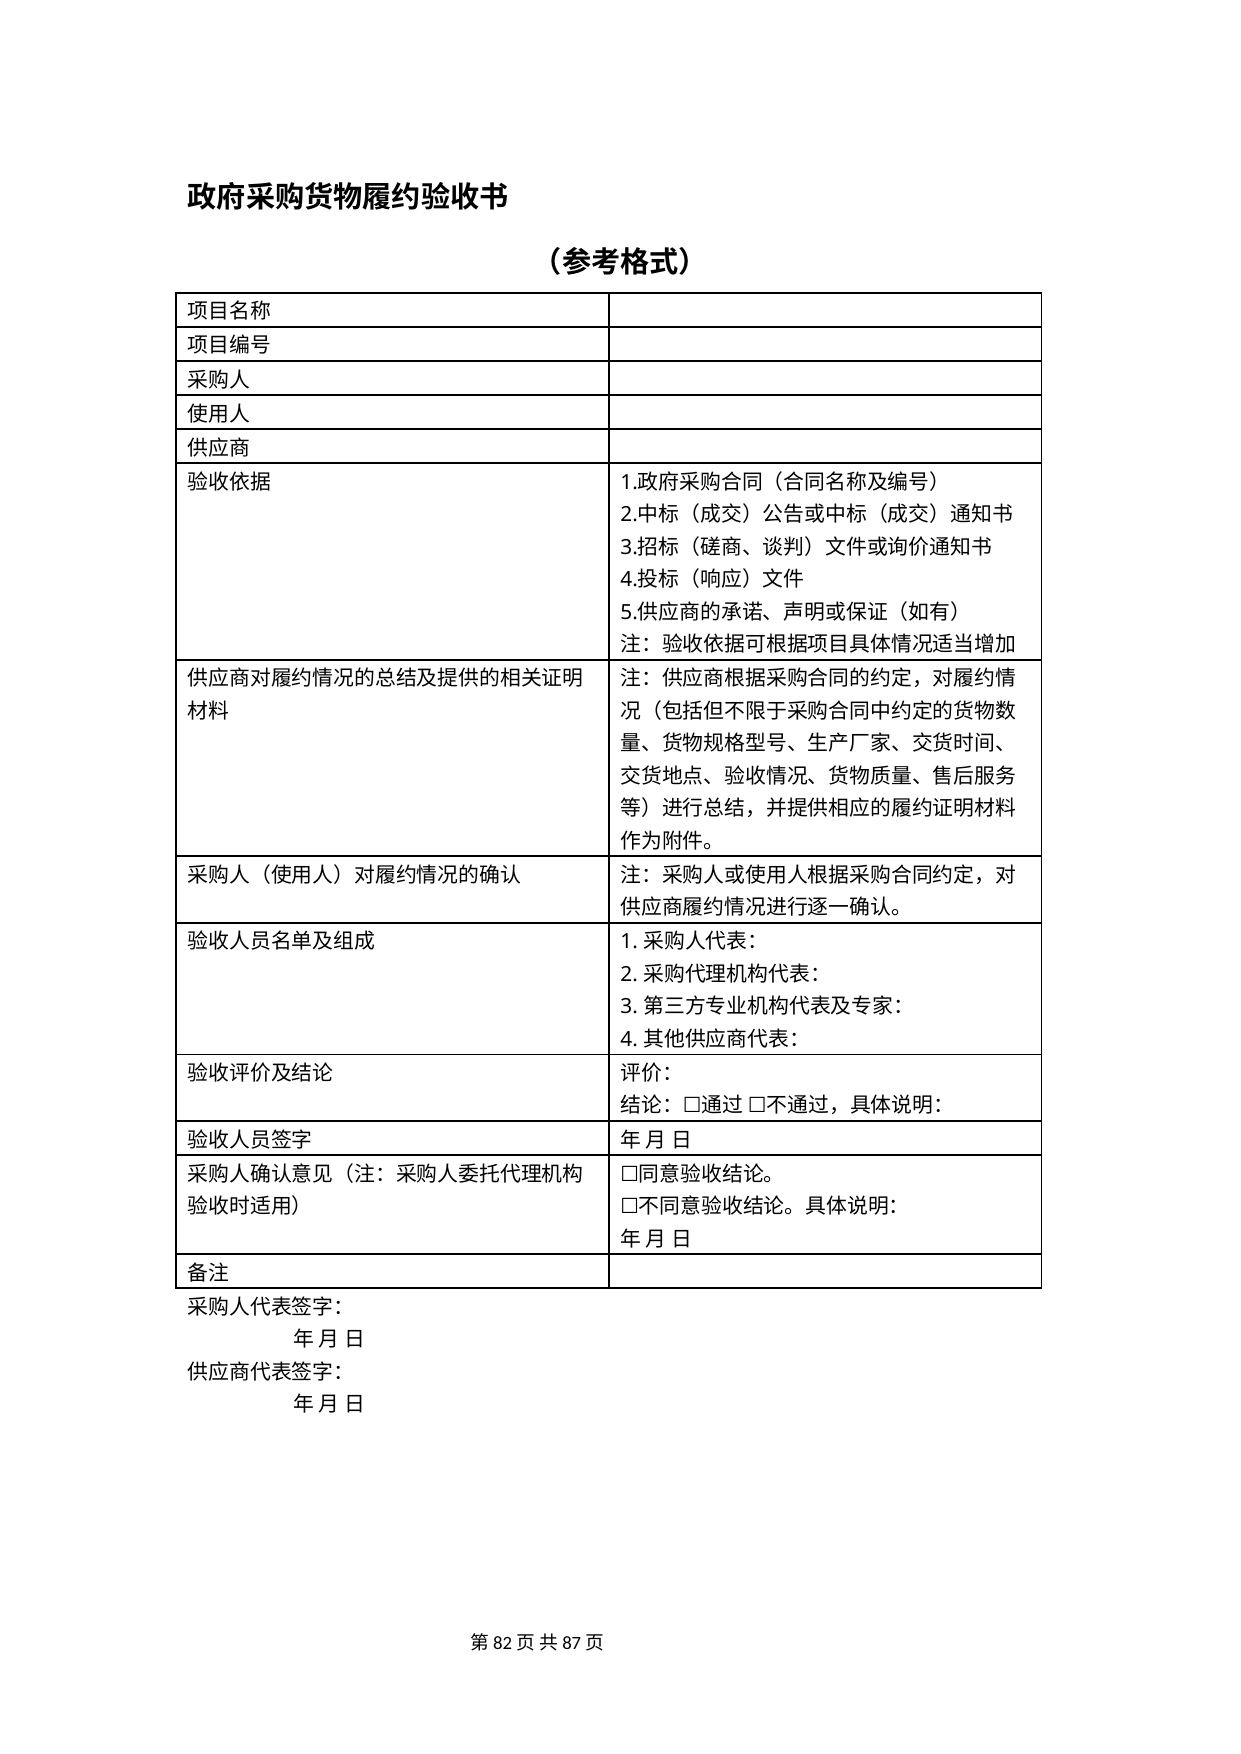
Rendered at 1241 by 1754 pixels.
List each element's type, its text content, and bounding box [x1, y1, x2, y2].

text 采购人代表签字： [187, 1289, 1053, 1321]
table_cell 使用人 [177, 396, 608, 428]
table_cell 采购人（使用人）对履约情况的确认 [177, 857, 608, 922]
table_cell 备注 [177, 1255, 608, 1287]
text （参考格式） [187, 227, 1053, 292]
table_cell [610, 1255, 1041, 1287]
table_cell 项目编号 [177, 328, 608, 360]
table_cell 1.政府采购合同（合同名称及编号） 2.中标（成交）公告或中标（成交）通知书 3.招标（磋商、谈判）文件或询价通知书 4.投标（响应）文件 5.供应商的承诺、声明或保证（如有） 注：验收依据可根据项目具体情况适当增加 [610, 464, 1041, 659]
table_cell 1. 采购人代表： 2. 采购代理机构代表： 3. 第三方专业机构代表及专家： 4. 其他供应商代表： [610, 924, 1041, 1053]
table_header [610, 294, 1041, 326]
table_cell 注：供应商根据采购合同的约定，对履约情况（包括但不限于采购合同中约定的货物数量、货物规格型号、生产厂家、交货时间、交货地点、验收情况、货物质量、售后服务等）进行总结，并提供相应的履约证明材料作为附件。 [610, 661, 1041, 855]
table_header 项目名称 [177, 294, 608, 326]
text 年 月 日 [187, 1321, 1053, 1354]
table_cell 评价： 结论：☐通过 ☐不通过，具体说明： [610, 1055, 1041, 1120]
table_cell 验收人员签字 [177, 1122, 608, 1154]
table_cell [610, 328, 1041, 360]
table_cell 采购人确认意见（注：采购人委托代理机构验收时适用） [177, 1156, 608, 1253]
table_cell 年 月 日 [610, 1122, 1041, 1154]
text 年 月 日 [187, 1386, 1053, 1419]
table_cell 验收评价及结论 [177, 1055, 608, 1120]
text 政府采购货物履约验收书 [187, 162, 1053, 227]
table_cell [610, 362, 1041, 394]
table_cell ☐同意验收结论。 ☐不同意验收结论。具体说明： 年 月 日 [610, 1156, 1041, 1253]
table_cell 采购人 [177, 362, 608, 394]
table_cell [610, 396, 1041, 428]
table_cell [610, 430, 1041, 462]
table_cell 供应商 [177, 430, 608, 462]
table_cell 验收依据 [177, 464, 608, 659]
text 供应商代表签字： [187, 1354, 1053, 1386]
table_cell 供应商对履约情况的总结及提供的相关证明材料 [177, 661, 608, 855]
table_cell 验收人员名单及组成 [177, 924, 608, 1053]
table_cell 注：采购人或使用人根据采购合同约定，对供应商履约情况进行逐一确认。 [610, 857, 1041, 922]
